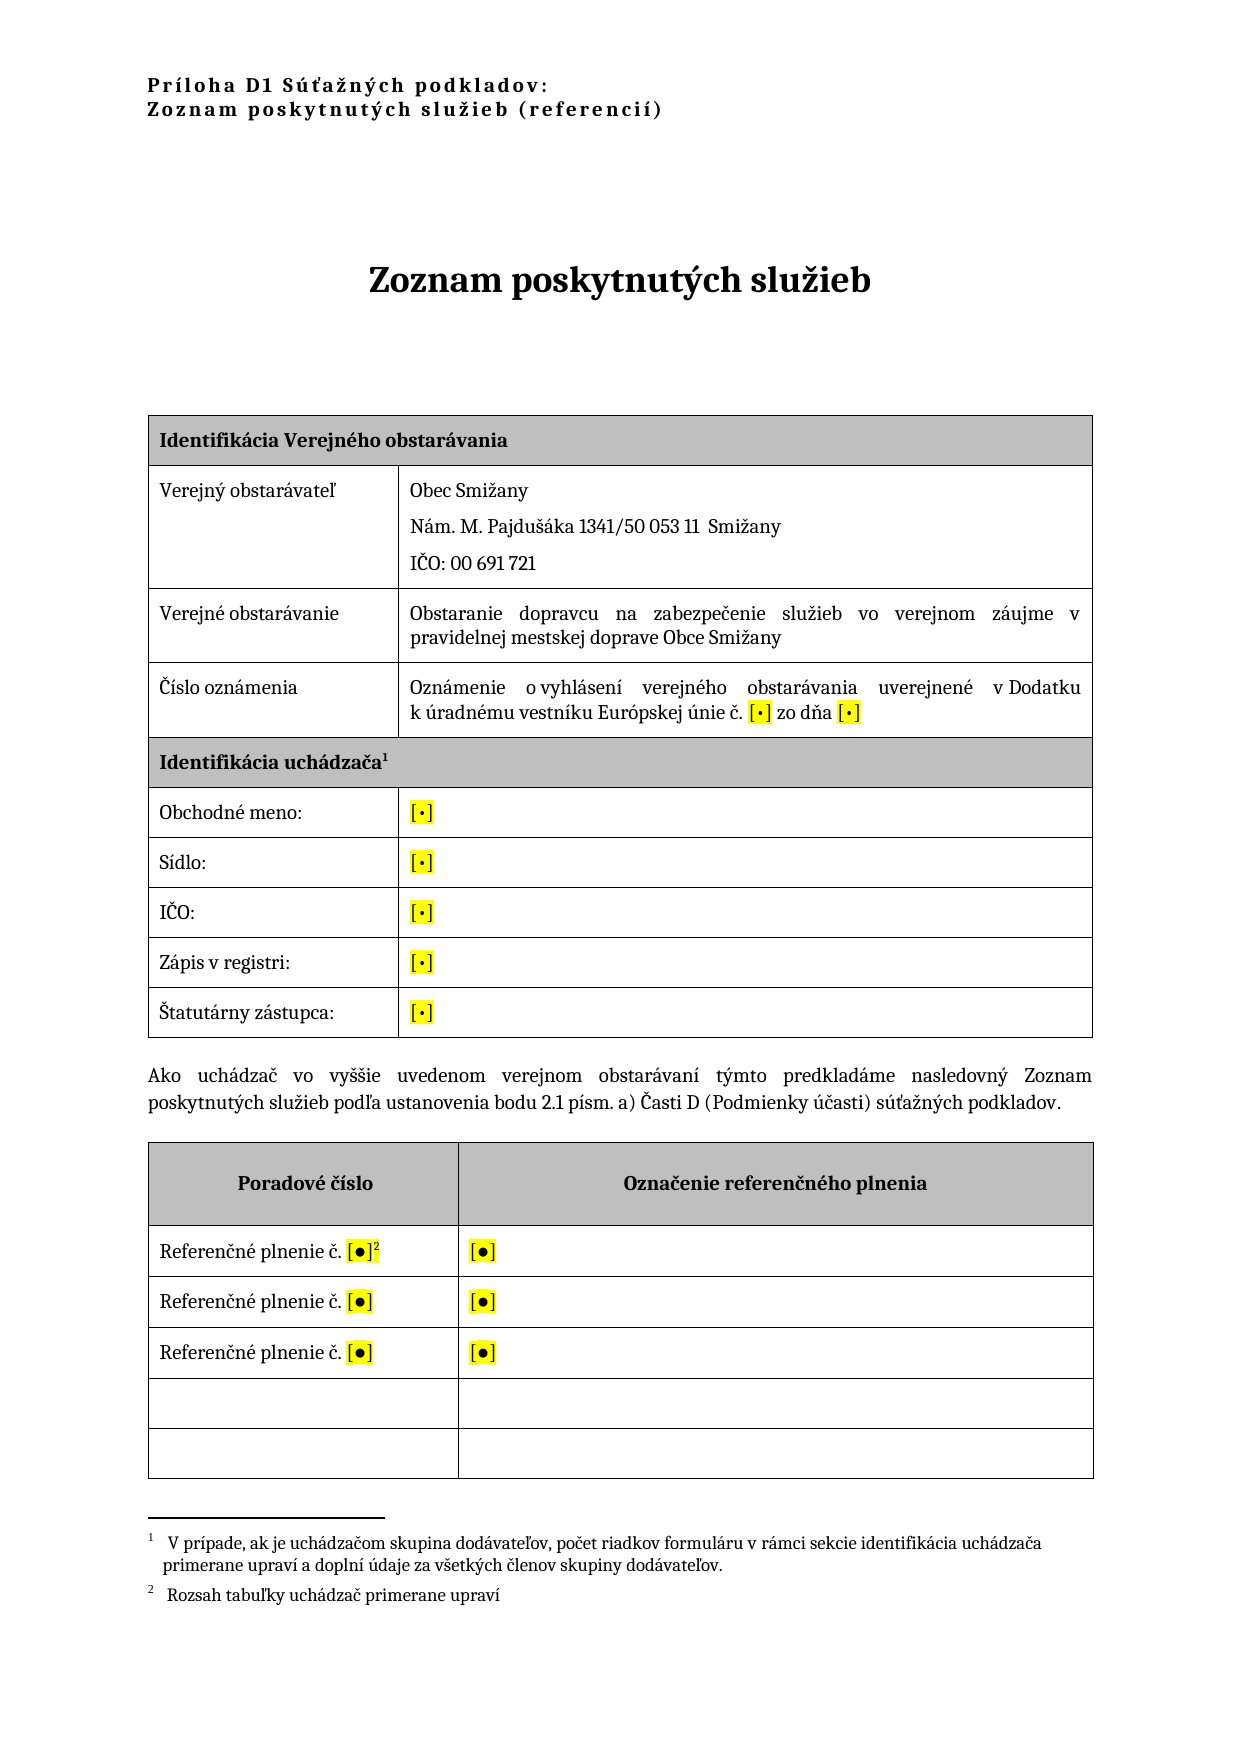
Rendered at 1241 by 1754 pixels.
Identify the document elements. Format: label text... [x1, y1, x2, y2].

table_cell Referenčné plnenie č. [●] [149, 1277, 458, 1327]
text Ako uchádzač vo vyššie uvedenom verejnom obstarávaní týmto predkladáme nasledovný Zoznam poskytnutých služieb podľa ustanovenia bodu 2.1 písm. a) Časti D (Podmienky účasti) súťažných podkladov. [148, 1064, 1093, 1114]
table_cell Oznámenie o vyhlásení verejného obstarávania uverejnené v Dodatku k úradnému vestníku Európskej únie č. [•] zo dňa [•] [399, 663, 1092, 737]
table_cell IČO: [149, 888, 398, 937]
text Zoznam poskytnutých služieb [148, 259, 1093, 302]
table_cell Zápis v registri: [149, 938, 398, 987]
table_cell [●] [459, 1328, 1093, 1377]
table_cell [459, 1379, 1093, 1427]
table_cell [•] [399, 938, 1092, 987]
table_header Poradové číslo [149, 1143, 458, 1225]
table_cell [•] [399, 838, 1092, 887]
table_cell Štatutárny zástupca: [149, 988, 398, 1037]
table_cell Verejné obstarávanie [149, 589, 398, 662]
table_cell Verejný obstarávateľ [149, 466, 398, 588]
table_cell [•] [399, 788, 1092, 837]
table_cell Obchodné meno: [149, 788, 398, 837]
table_cell [●] [459, 1277, 1093, 1327]
table_cell Obec Smižany Nám. M. Pajdušáka 1341/50 053 11 Smižany IČO: 00 691 721 [399, 466, 1092, 588]
table_cell [149, 1429, 458, 1477]
table_cell [•] [399, 888, 1092, 937]
table_cell Sídlo: [149, 838, 398, 887]
table_cell [●] [459, 1226, 1093, 1276]
table_cell Obstaranie dopravcu na zabezpečenie služieb vo verejnom záujme v pravidelnej mestskej doprave Obce Smižany [399, 589, 1092, 662]
table_cell Identifikácia uchádzača [149, 738, 1092, 787]
table_cell [149, 1379, 458, 1427]
table_header Označenie referenčného plnenia [459, 1143, 1093, 1225]
table_header Identifikácia Verejného obstarávania [149, 416, 1092, 465]
table_cell [•] [399, 988, 1092, 1037]
table_cell [459, 1429, 1093, 1477]
table_cell Číslo oznámenia [149, 663, 398, 737]
table_cell Referenčné plnenie č. [●] [149, 1328, 458, 1377]
table_cell Referenčné plnenie č. [●] [149, 1226, 458, 1276]
